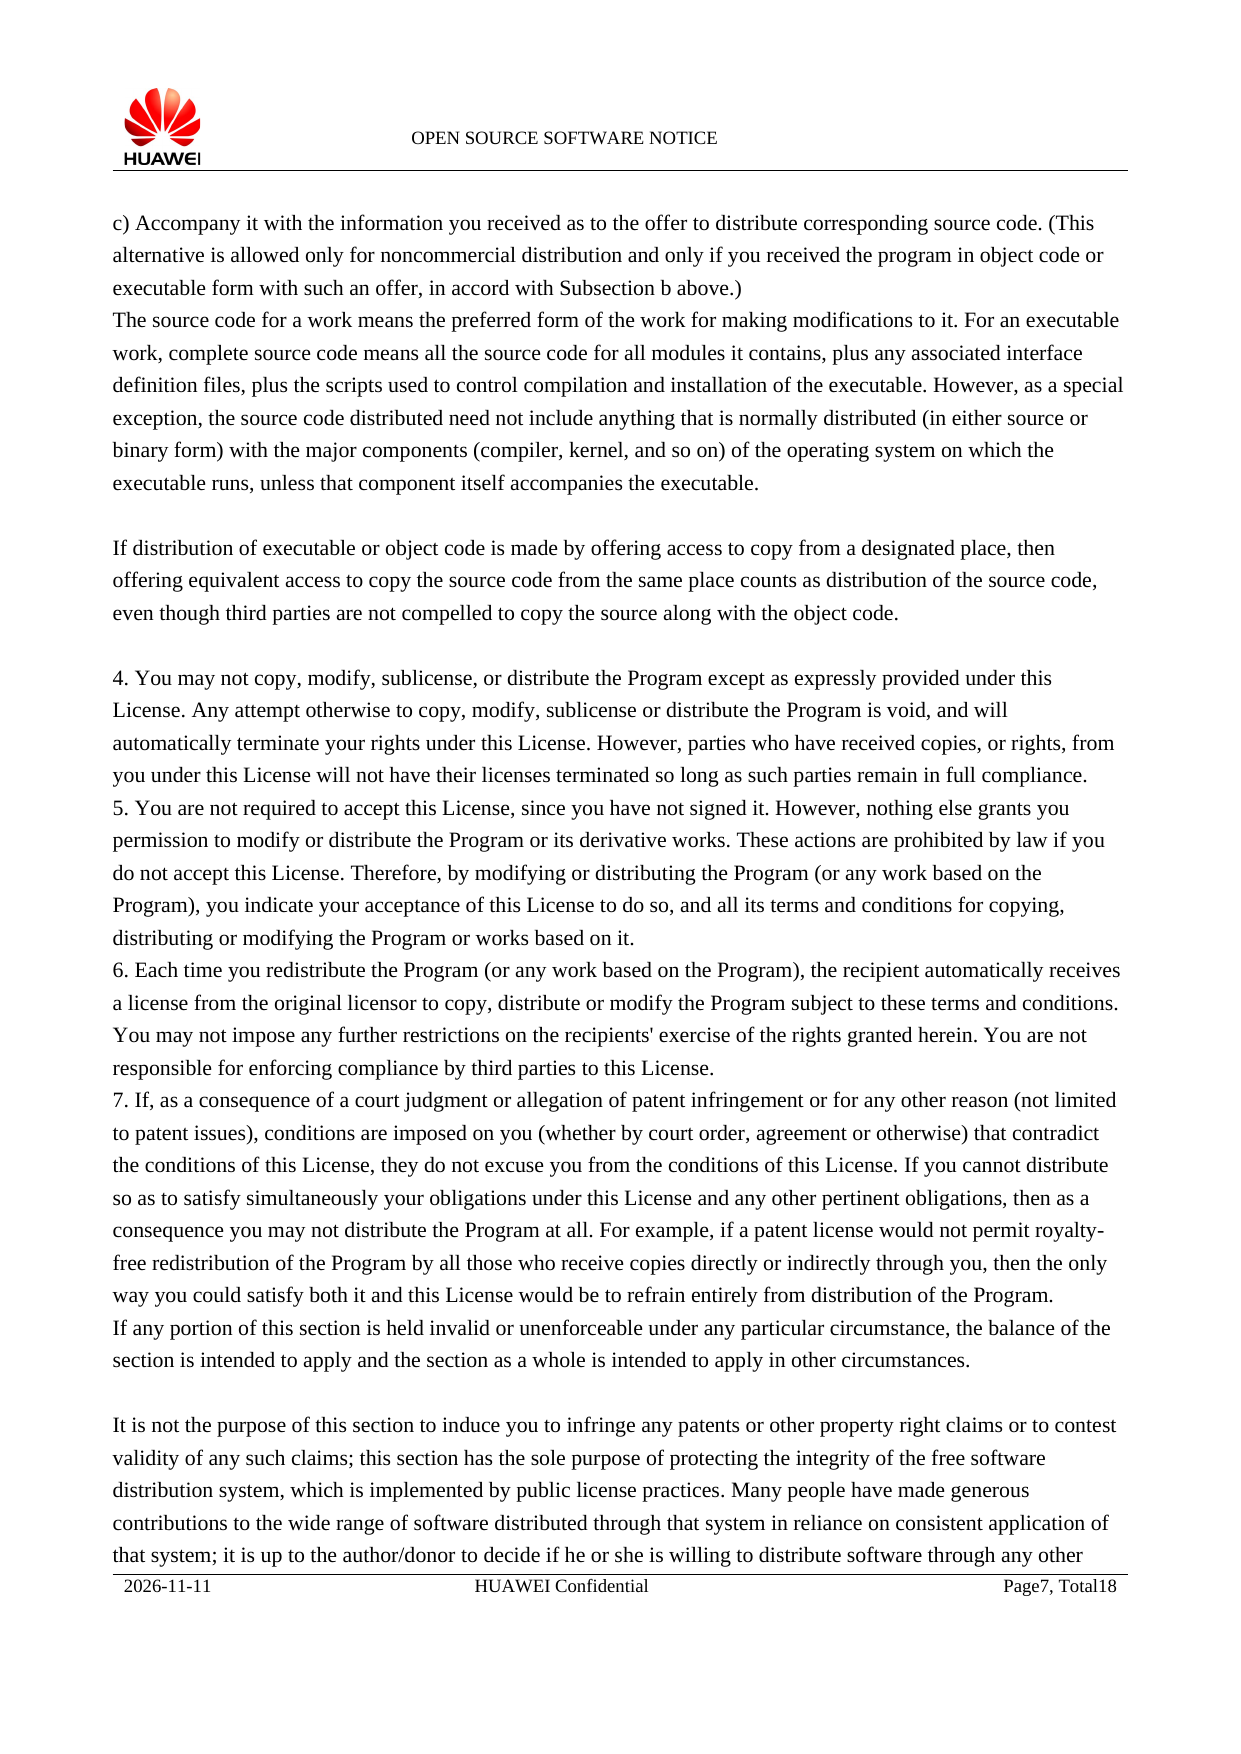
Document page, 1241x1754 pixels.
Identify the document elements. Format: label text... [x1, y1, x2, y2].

picture [124, 88, 201, 165]
